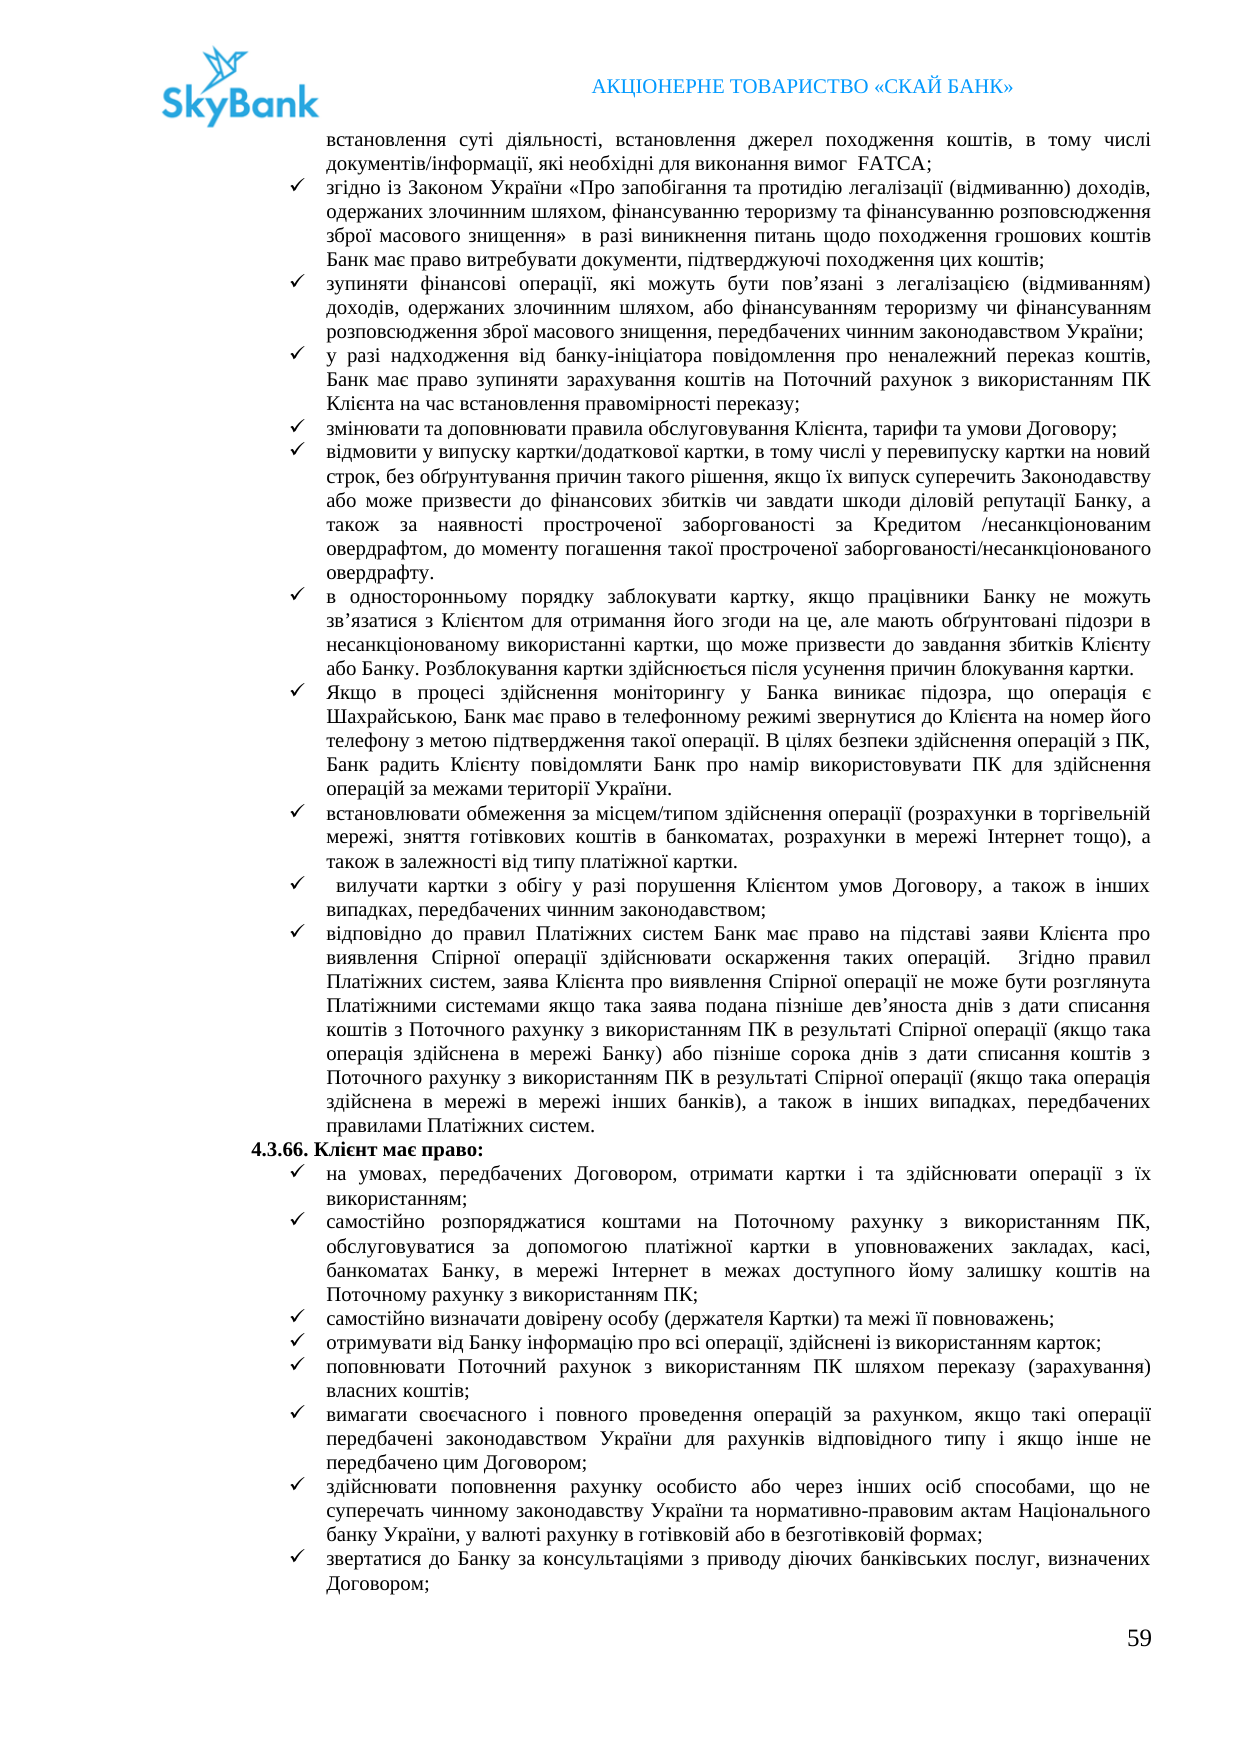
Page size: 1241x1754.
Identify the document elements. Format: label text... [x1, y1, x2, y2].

list звертатися до Банку за консультаціями з приводу діючих банківських послуг, визначених Договором; [288, 1546, 1152, 1594]
list самостійно визначати довірену особу (держателя Картки) та межі її повноважень; [288, 1306, 1152, 1330]
list відповідно до правил Платіжних систем Банк має право на підставі заяви Клієнта про виявлення Спірної операції здійснювати оскарження таких операцій. Згідно правил Платіжних систем, заява Клієнта про виявлення Спірної операції не може бути розглянута Платіжними системами якщо така заява подана пізніше дев’яноста днів з дати списання коштів з Поточного рахунку з використанням ПК в результаті Спірної операції (якщо така операція здійснена в мережі Банку) або пізніше сорока днів з дати списання коштів з Поточного рахунку з використанням ПК в результаті Спірної операції (якщо така операція здійснена в мережі в мережі інших банків), а також в інших випадках, передбачених правилами Платіжних систем. [288, 921, 1152, 1137]
list здійснювати поповнення рахунку особисто або через інших осіб способами, що не суперечать чинному законодавству України та нормативно-правовим актам Національного банку України, у валюті рахунку в готівковій або в безготівковій формах; [288, 1474, 1152, 1546]
picture [142, 35, 349, 140]
text 4.3.66. Клієнт має право: [177, 1137, 1152, 1161]
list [288, 127, 1152, 175]
list згідно із Законом України «Про запобігання та протидію легалізації (відмиванню) доходів, одержаних злочинним шляхом, фінансуванню тероризму та фінансуванню розповсюдження зброї масового знищення» в разі виникнення питань щодо походження грошових коштів Банк має право витребувати документи, підтверджуючі походження цих коштів; [288, 175, 1152, 271]
list на умовах, передбачених Договором, отримати картки і та здійснювати операції з їх використанням; [288, 1161, 1152, 1209]
list зупиняти фінансові операції, які можуть бути пов’язані з легалізацією (відмиванням) доходів, одержаних злочинним шляхом, або фінансуванням тероризму чи фінансуванням розповсюдження зброї масового знищення, передбачених чинним законодавством України; [288, 271, 1152, 343]
list встановлювати обмеження за місцем/типом здійснення операції (розрахунки в торгівельній мережі, зняття готівкових коштів в банкоматах, розрахунки в мережі Інтернет тощо), а також в залежності від типу платіжної картки. [288, 800, 1152, 873]
list поповнювати Поточний рахунок з використанням ПК шляхом переказу (зарахування) власних коштів; [288, 1354, 1152, 1402]
list Якщо в процесі здійснення моніторингу у Банка виникає підозра, що операція є Шахрайською, Банк має право в телефонному режимі звернутися до Клієнта на номер його телефону з метою підтвердження такої операції. В цілях безпеки здійснення операцій з ПК, Банк радить Клієнту повідомляти Банк про намір використовувати ПК для здійснення операцій за межами території України. [288, 680, 1152, 800]
list отримувати від Банку інформацію про всі операції, здійснені із використанням карток; [288, 1330, 1152, 1354]
list самостійно розпоряджатися коштами на Поточному рахунку з використанням ПК, обслуговуватися за допомогою платіжної картки в уповноважених закладах, касі, банкоматах Банку, в мережі Інтернет в межах доступного йому залишку коштів на Поточному рахунку з використанням ПК; [288, 1209, 1152, 1306]
list вилучати картки з обігу у разі порушення Клієнтом умов Договору, а також в інших випадках, передбачених чинним законодавством; [288, 873, 1152, 921]
list змінювати та доповнювати правила обслуговування Клієнта, тарифи та умови Договору; [288, 415, 1152, 439]
list вимагати своєчасного і повного проведення операцій за рахунком, якщо такі операції передбачені законодавством України для рахунків відповідного типу і якщо інше не передбачено цим Договором; [288, 1402, 1152, 1474]
list відмовити у випуску картки/додаткової картки, в тому числі у перевипуску картки на новий строк, без обґрунтування причин такого рішення, якщо їх випуск суперечить Законодавству або може призвести до фінансових збитків чи завдати шкоди діловій репутації Банку, а також за наявності простроченої заборгованості за Кредитом /несанкціонованим овердрафтом, до моменту погашення такої простроченої заборгованості/несанкціонованого овердрафту. [288, 439, 1152, 584]
list в односторонньому порядку заблокувати картку, якщо працівники Банку не можуть зв’язатися з Клієнтом для отримання його згоди на це, але мають обґрунтовані підозри в несанкціонованому використанні картки, що може призвести до завдання збитків Клієнту або Банку. Розблокування картки здійснюється після усунення причин блокування картки. [288, 584, 1152, 680]
list у разі надходження від банку-ініціатора повідомлення про неналежний переказ коштів, Банк має право зупиняти зарахування коштів на Поточний рахунок з використанням ПК Клієнта на час встановлення правомірності переказу; [288, 343, 1152, 415]
